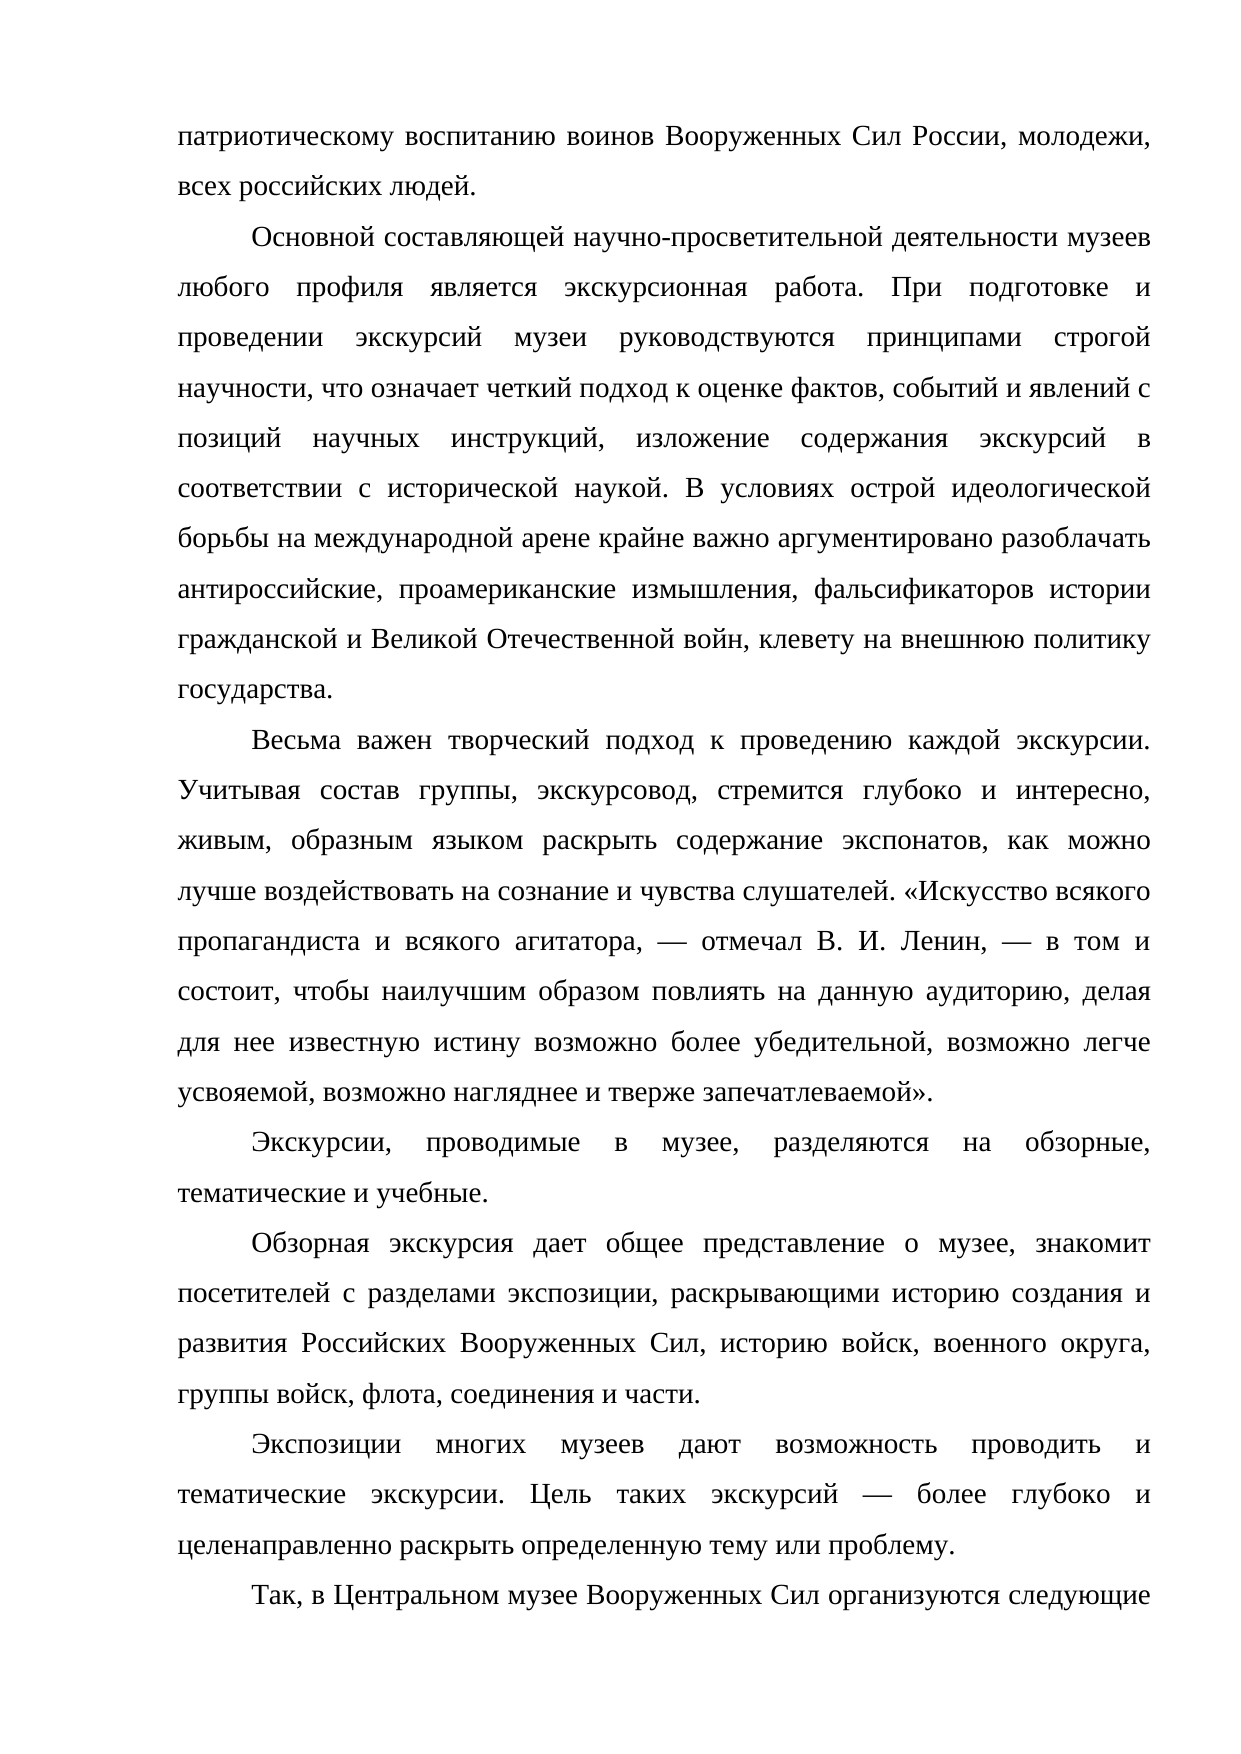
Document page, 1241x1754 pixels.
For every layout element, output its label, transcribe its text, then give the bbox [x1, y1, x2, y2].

text Основной составляющей научно-просветительной деятельности музеев любого профиля является экскурсионная работа. При подготовке и проведении экскурсий музеи руководствуются принципами строгой научности, что означает четкий подход к оценке фактов, событий и явлений с позиций научных инструкций, изложение содержания экскурсий в соответствии с исторической наукой. В условиях острой идеологической борьбы на международной арене крайне важно аргументировано разоблачать антироссийские, проамериканские измышления, фальсификаторов истории гражданской и Великой Отечественной войн, клевету на внешнюю политику государства. [177, 219, 1152, 705]
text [177, 1577, 1152, 1611]
text Весьма важен творческий подход к проведению каждой экскурсии. Учитывая состав группы, экскурсовод, стремится глубоко и интересно, живым, образным языком раскрыть содержание экспонатов, как можно лучше воздействовать на сознание и чувства слушателей. «Искусство всякого пропагандиста и всякого агитатора, — отмечал В. И. Ленин, — в том и состоит, чтобы наилучшим образом повлиять на данную аудиторию, делая для нее известную истину возможно более убедительной, возможно легче усвояемой, возможно нагляднее и тверже запечатлеваемой». [177, 722, 1152, 1108]
text Обзорная экскурсия дает общее представление о музее, знакомит посетителей с разделами экспозиции, раскрывающими историю создания и развития Российских Вооруженных Сил, историю войск, военного округа, группы войск, флота, соединения и части. [177, 1225, 1152, 1409]
text Экскурсии, проводимые в музее, разделяются на обзорные, тематические и учебные. [177, 1124, 1152, 1208]
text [177, 118, 1152, 202]
text Экспозиции многих музеев дают возможность проводить и тематические экскурсии. Цель таких экскурсий — более глубоко и целенаправленно раскрыть определенную тему или проблему. [177, 1426, 1152, 1560]
